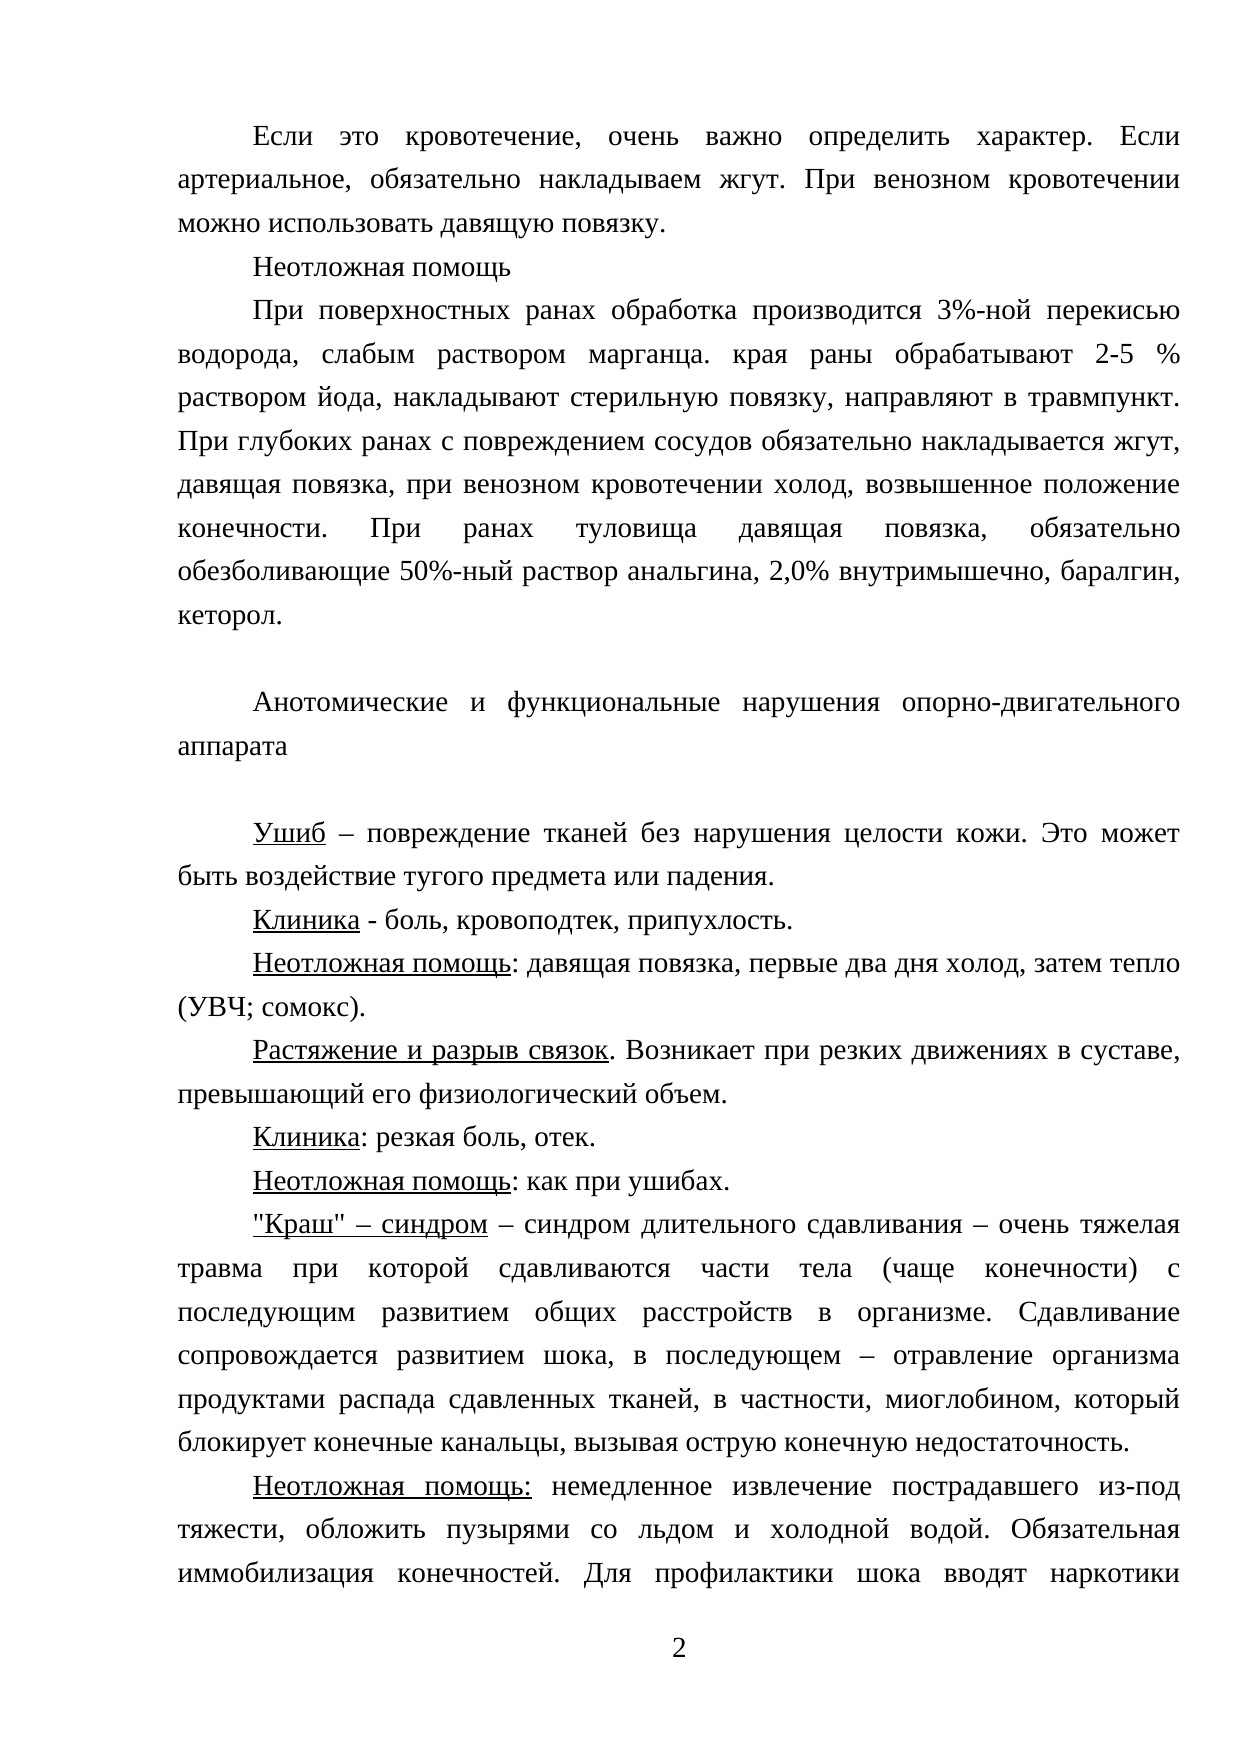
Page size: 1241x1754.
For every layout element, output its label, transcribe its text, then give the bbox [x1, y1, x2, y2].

text "Краш" – синдром – синдром длительного сдавливания – очень тяжелая травма при которой сдавливаются части тела (чаще конечности) с последующим развитием общих расстройств в организме. Сдавливание сопровождается развитием шока, в последующем – отравление организма продуктами распада сдавленных тканей, в частности, миоглобином, который блокирует конечные канальцы, вызывая острую конечную недостаточность. [177, 1207, 1181, 1458]
text Неотложная помощь: как при ушибах. [177, 1163, 1181, 1197]
text Ушиб – повреждение тканей без нарушения целости кожи. Это может быть воздействие тугого предмета или падения. [177, 815, 1181, 892]
text Растяжение и разрыв связок. Возникает при резких движениях в суставе, превышающий его физиологический объем. [177, 1032, 1181, 1109]
text Анотомические и функциональные нарушения опорно-двигательного аппарата [177, 684, 1181, 761]
text Неотложная помощь [177, 249, 1181, 282]
text При поверхностных ранах обработка производится 3%-ной перекисью водорода, слабым раствором марганца. края раны обрабатывают 2-5 % раствором йода, накладывают стерильную повязку, направляют в травмпункт. При глубоких ранах с повреждением сосудов обязательно накладывается жгут, давящая повязка, при венозном кровотечении холод, возвышенное положение конечности. При ранах туловища давящая повязка, обязательно обезболивающие 50%-ный раствор анальгина, 2,0% внутримышечно, баралгин, кеторол. [177, 292, 1181, 631]
text Неотложная помощь: давящая повязка, первые два дня холод, затем тепло (УВЧ; сомокс). [177, 945, 1181, 1022]
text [177, 1468, 1181, 1588]
text Если это кровотечение, очень важно определить характер. Если артериальное, обязательно накладываем жгут. При венозном кровотечении можно использовать давящую повязку. [177, 118, 1181, 239]
text Клиника: резкая боль, отек. [177, 1119, 1181, 1153]
text Клиника - боль, кровоподтек, припухлость. [177, 902, 1181, 935]
